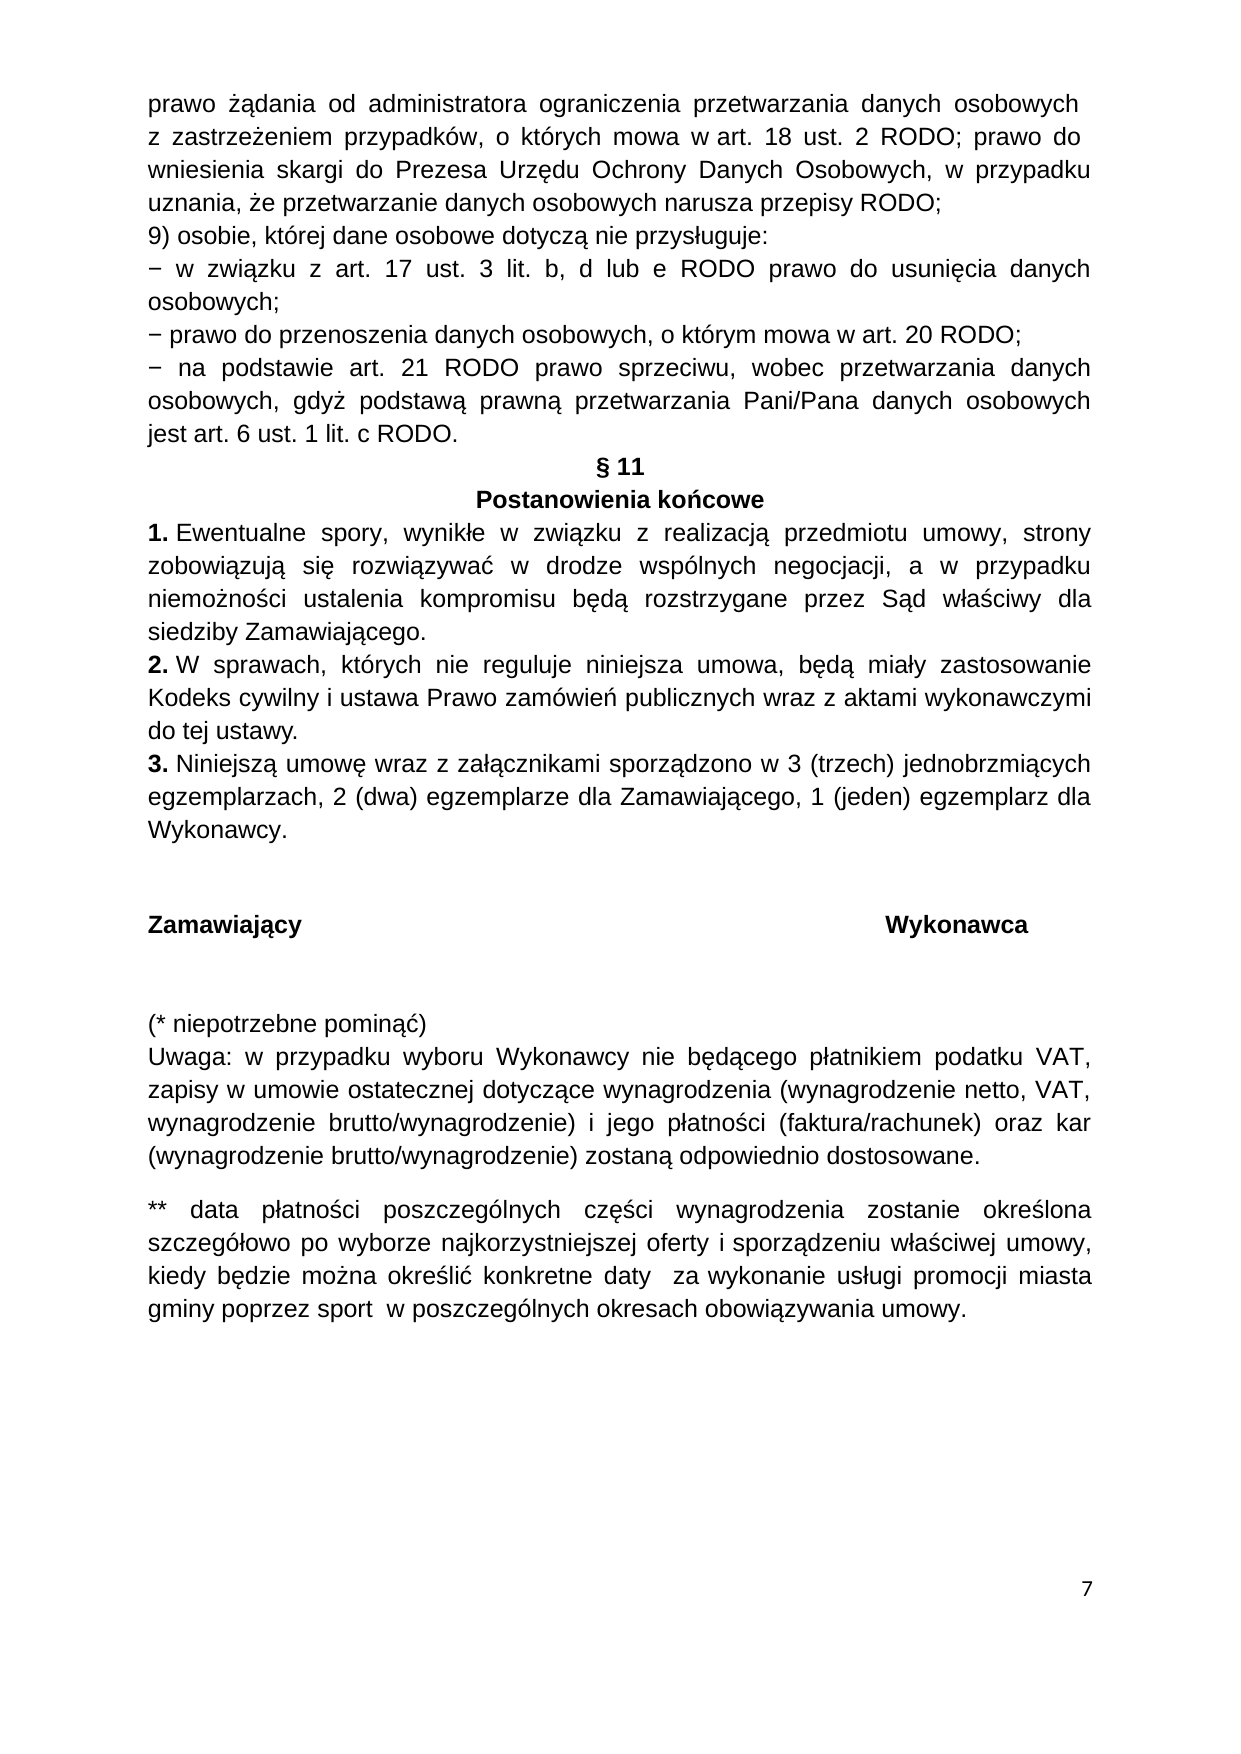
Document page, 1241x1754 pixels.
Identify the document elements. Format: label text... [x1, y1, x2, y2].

text Postanowienia końcowe [148, 485, 1092, 514]
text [148, 89, 1092, 216]
text Zamawiający Wykonawca [148, 910, 1092, 939]
text − prawo do przenoszenia danych osobowych, o którym mowa w art. 20 RODO; [148, 320, 1092, 348]
text ** data płatności poszczególnych części wynagrodzenia zostanie określona szczegółowo po wyborze najkorzystniejszej oferty i sporządzeniu właściwej umowy, kiedy będzie można określić konkretne daty za wykonanie usługi promocji miasta gminy poprzez sport w poszczególnych okresach obowiązywania umowy. [148, 1195, 1092, 1323]
text − w związku z art. 17 ust. 3 lit. b, d lub e RODO prawo do usunięcia danych osobowych; [148, 254, 1092, 316]
text 2. W sprawach, których nie reguluje niniejsza umowa, będą miały zastosowanie Kodeks cywilny i ustawa Prawo zamówień publicznych wraz z aktami wykonawczymi do tej ustawy. [148, 650, 1092, 745]
text (* niepotrzebne pominąć) [148, 1009, 1092, 1038]
text § 11 [148, 452, 1092, 481]
text 3. Niniejszą umowę wraz z załącznikami sporządzono w 3 (trzech) jednobrzmiących egzemplarzach, 2 (dwa) egzemplarze dla Zamawiającego, 1 (jeden) egzemplarz dla Wykonawcy. [148, 749, 1092, 844]
text − na podstawie art. 21 RODO prawo sprzeciwu, wobec przetwarzania danych osobowych, gdyż podstawą prawną przetwarzania Pani/Pana danych osobowych jest art. 6 ust. 1 lit. c RODO. [148, 353, 1092, 448]
text Uwaga: w przypadku wyboru Wykonawcy nie będącego płatnikiem podatku VAT, zapisy w umowie ostatecznej dotyczące wynagrodzenia (wynagrodzenie netto, VAT, wynagrodzenie brutto/wynagrodzenie) i jego płatności (faktura/rachunek) oraz kar (wynagrodzenie brutto/wynagrodzenie) zostaną odpowiednio dostosowane. [148, 1042, 1092, 1170]
text 1. Ewentualne spory, wynikłe w związku z realizacją przedmiotu umowy, strony zobowiązują się rozwiązywać w drodze wspólnych negocjacji, a w przypadku niemożności ustalenia kompromisu będą rozstrzygane przez Sąd właściwy dla siedziby Zamawiającego. [148, 518, 1092, 646]
text 9) osobie, której dane osobowe dotyczą nie przysługuje: [148, 221, 1092, 249]
